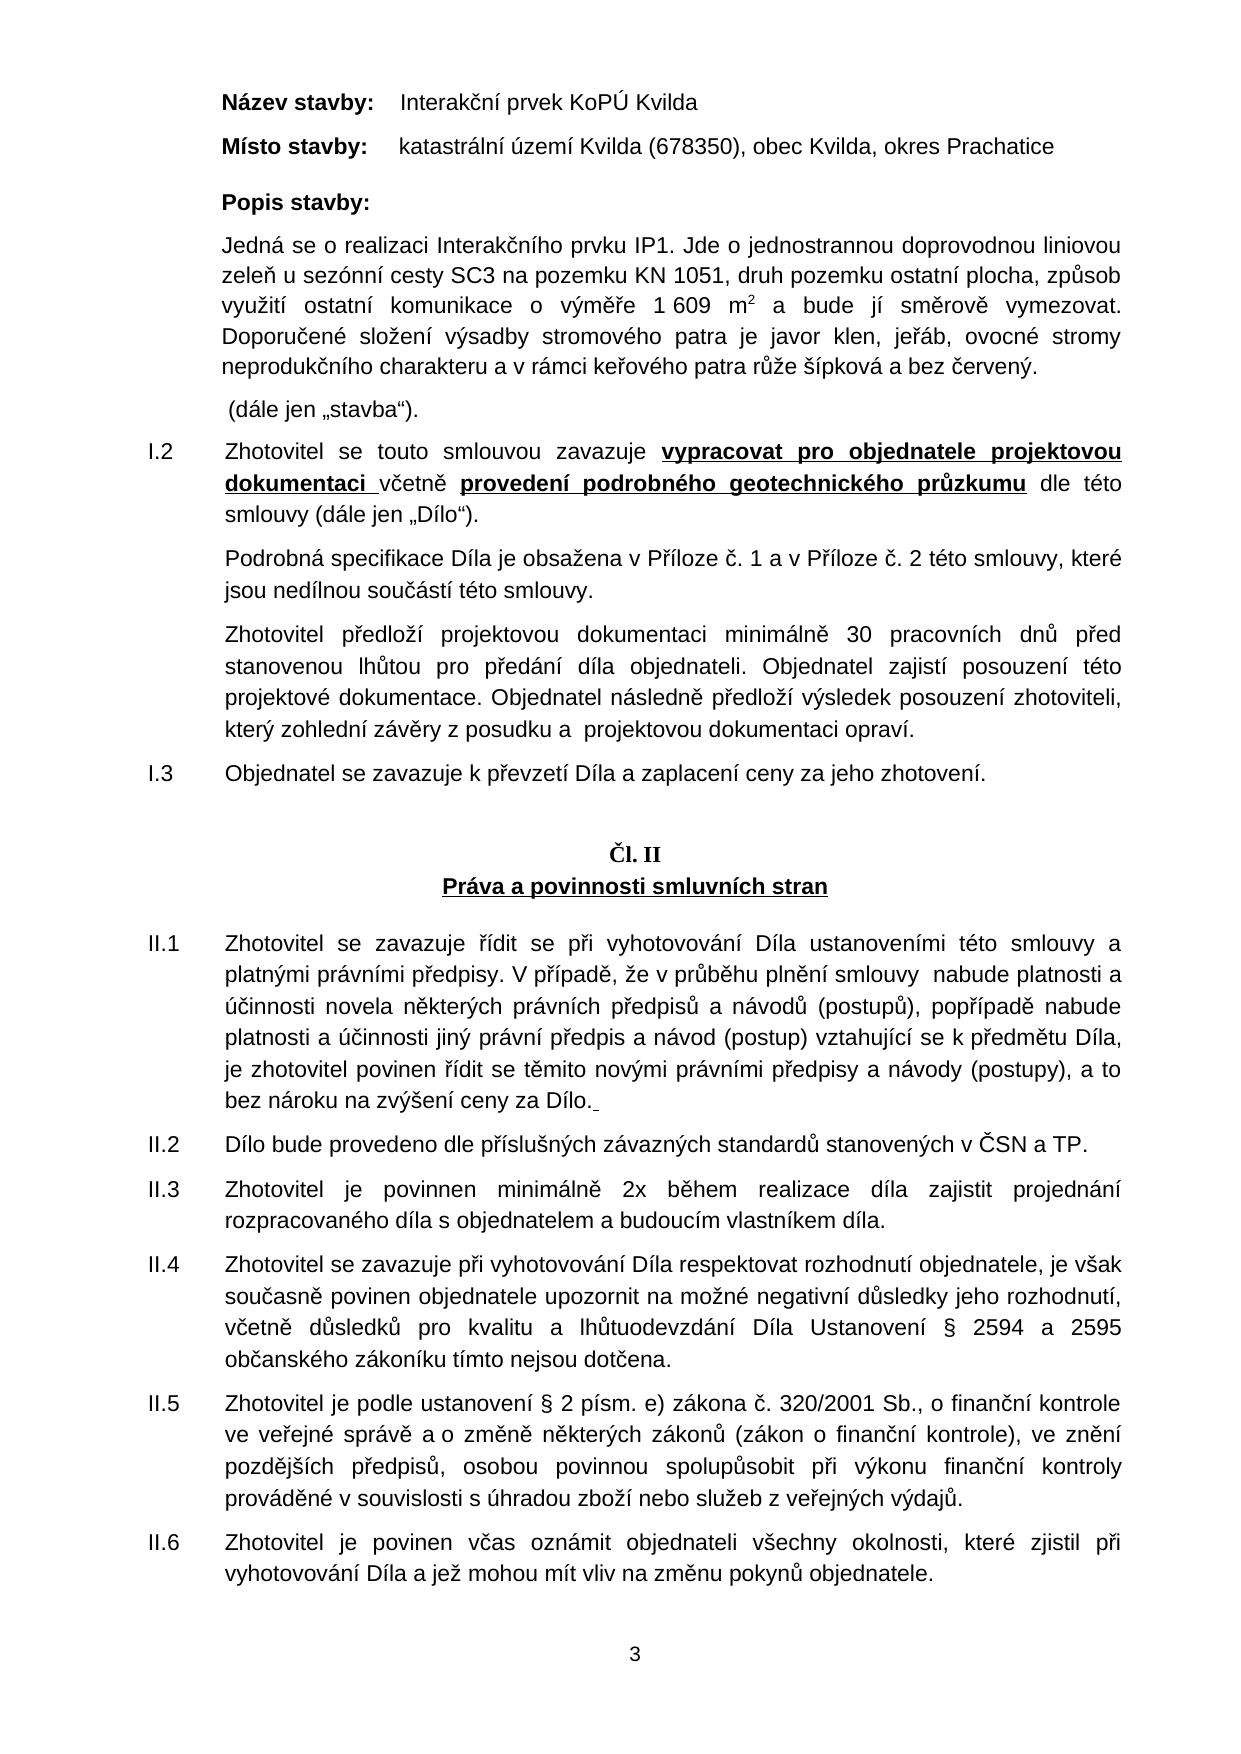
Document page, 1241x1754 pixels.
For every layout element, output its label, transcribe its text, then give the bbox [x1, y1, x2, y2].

list Dílo bude provedeno dle příslušných závazných standardů stanovených v ČSN a TP. [148, 1131, 1122, 1158]
text (dále jen „stavba“). [148, 396, 1122, 422]
list Název stavby: Interakční prvek KoPÚ Kvilda [148, 89, 1122, 115]
list Zhotovitel je povinnen minimálně 2x během realizace díla zajistit projednání rozpracovaného díla s objednatelem a budoucím vlastníkem díla. [148, 1176, 1122, 1233]
list Zhotovitel předloží projektovou dokumentaci minimálně 30 pracovních dnů před stanovenou lhůtou pro předání díla objednateli. Objednatel zajistí posouzení této projektové dokumentace. Objednatel následně předloží výsledek posouzení zhotoviteli, který zohlední závěry z posudku a projektovou dokumentaci opraví. [224, 621, 1122, 742]
text Práva a povinnosti smluvních stran [148, 841, 1122, 899]
list Místo stavby: katastrální území Kvilda (678350), obec Kvilda, okres Prachatice [221, 133, 1122, 159]
list Zhotovitel je podle ustanovení § 2 písm. e) zákona č. 320/2001 Sb., o finanční kontrole ve veřejné správě a o změně některých zákonů (zákon o finanční kontrole), ve znění pozdějších předpisů, osobou povinnou spolupůsobit při výkonu finanční kontroly prováděné v souvislosti s úhradou zboží nebo služeb z veřejných výdajů. [148, 1390, 1122, 1511]
text Jedná se o realizaci Interakčního prvku IP1. Jde o jednostrannou doprovodnou liniovou zeleň u sezónní cesty SC3 na pozemku KN 1051, druh pozemku ostatní plocha, způsob využití ostatní komunikace o výměře 1 609 m2 a bude jí směrově vymezovat. Doporučené složení výsadby stromového patra je javor klen, jeřáb, ovocné stromy neprodukčního charakteru a v rámci keřového patra růže šípková a bez červený. [221, 232, 1122, 379]
list Zhotovitel se zavazuje řídit se při vyhotovování Díla ustanoveními této smlouvy a platnými právními předpisy. V případě, že v průběhu plnění smlouvy nabude platnosti a účinnosti novela některých právních předpisů a návodů (postupů), popřípadě nabude platnosti a účinnosti jiný právní předpis a návod (postup) vztahující se k předmětu Díla, je zhotovitel povinen řídit se těmito novými právními předpisy a návody (postupy), a to bez nároku na zvýšení ceny za Dílo. [148, 929, 1122, 1114]
list Objednatel se zavazuje k převzetí Díla a zaplacení ceny za jeho zhotovení. [148, 760, 1122, 786]
list Zhotovitel je povinen včas oznámit objednateli všechny okolnosti, které zjistil při vyhotovování Díla a jež mohou mít vliv na změnu pokynů objednatele. [148, 1529, 1122, 1587]
list Zhotovitel se touto smlouvou zavazuje vypracovat pro objednatele projektovou dokumentaci včetně provedení podrobného geotechnického průzkumu dle této smlouvy (dále jen „Dílo“). [148, 438, 1122, 528]
list Zhotovitel se zavazuje při vyhotovování Díla respektovat rozhodnutí objednatele, je však současně povinen objednatele upozornit na možné negativní důsledky jeho rozhodnutí, včetně důsledků pro kvalitu a lhůtuodevzdání Díla Ustanovení § 2594 a 2595 občanského zákoníku tímto nejsou dotčena. [148, 1251, 1122, 1372]
text Popis stavby: [148, 189, 1122, 216]
list Podrobná specifikace Díla je obsažena v Příloze č. 1 a v Příloze č. 2 této smlouvy, které jsou nedílnou součástí této smlouvy. [224, 545, 1122, 603]
